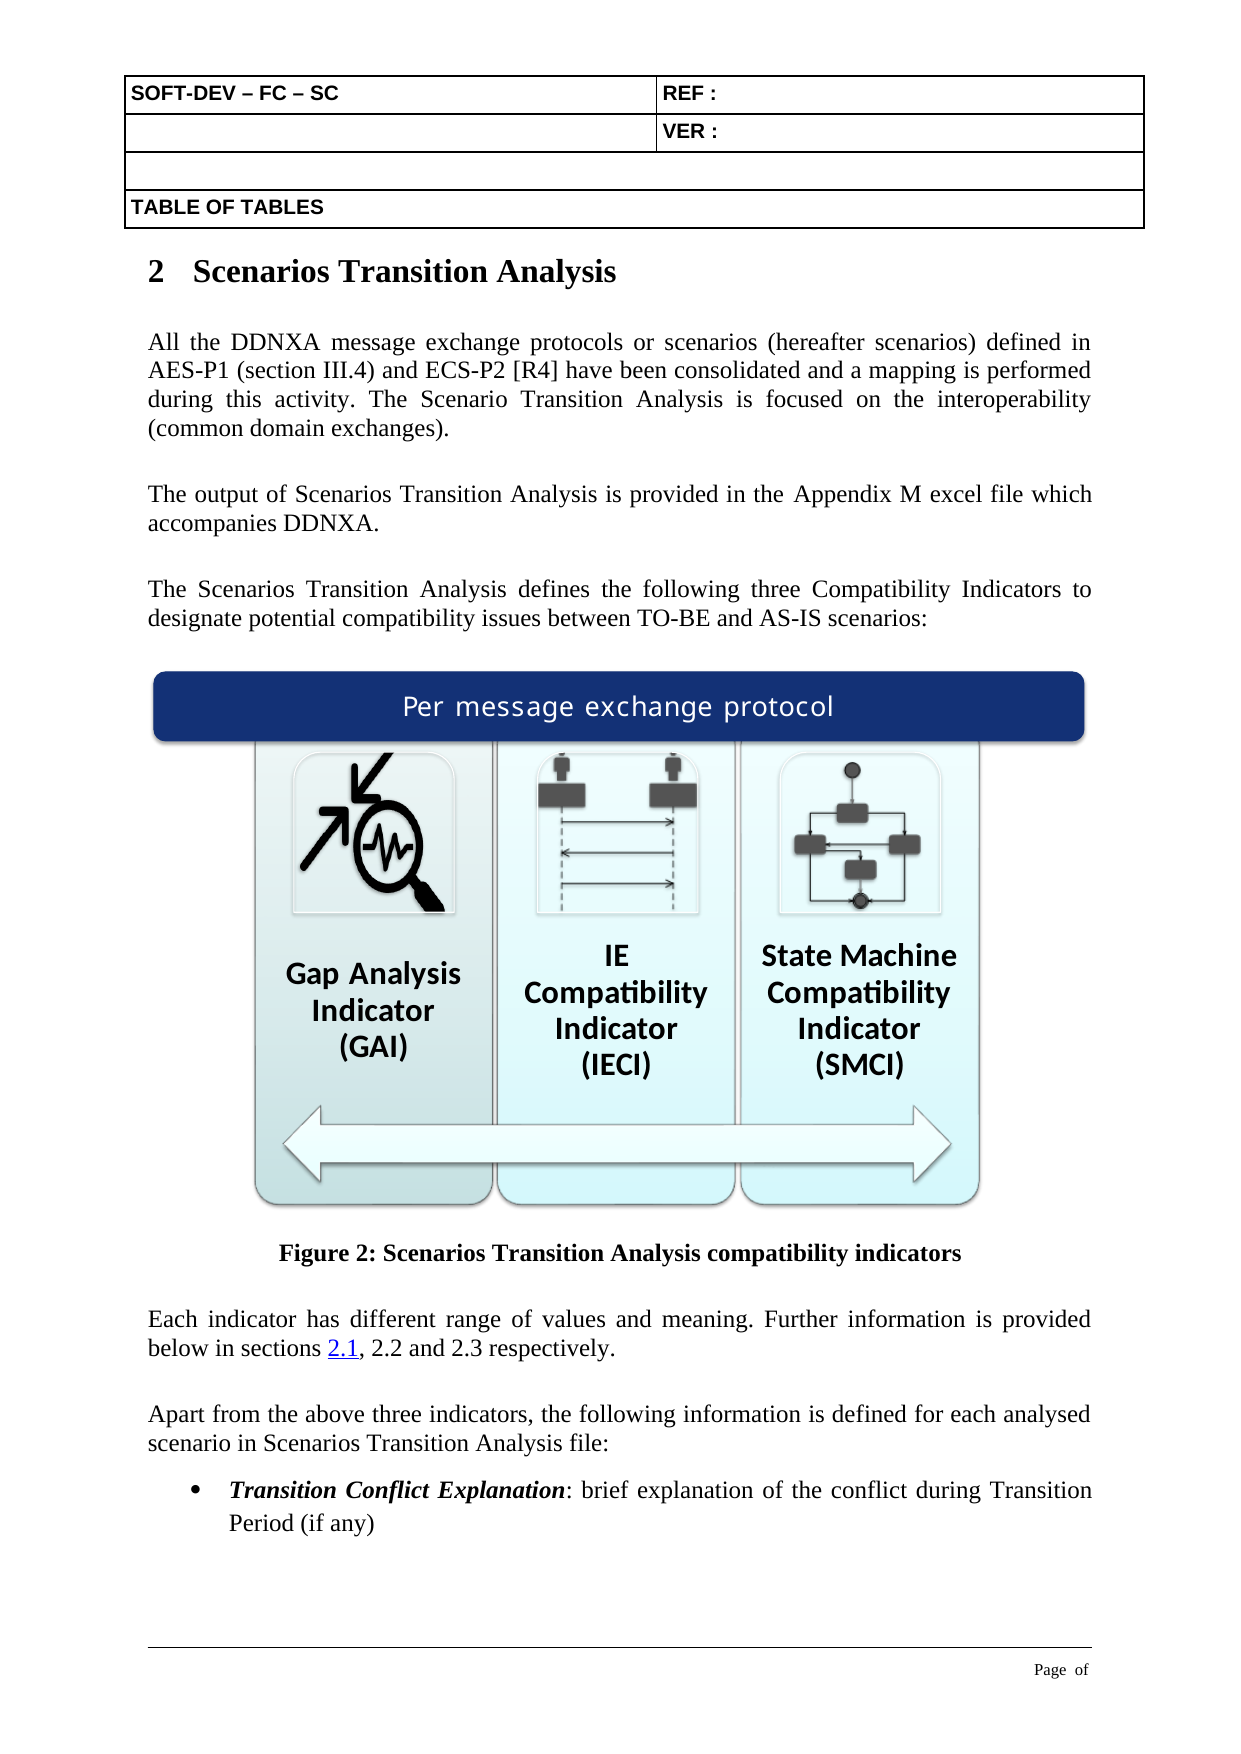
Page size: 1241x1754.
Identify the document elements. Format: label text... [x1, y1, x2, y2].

subtitle Scenarios Transition Analysis [148, 251, 1092, 289]
text The output of Scenarios Transition Analysis is provided in the Appendix M excel file which accompanies DDNXA. [148, 479, 1092, 537]
text Apart from the above three indicators, the following information is defined for each analysed scenario in Scenarios Transition Analysis file: [148, 1399, 1092, 1457]
list Transition Conflict Explanation: brief explanation of the conflict during Transition Period (if any) [191, 1475, 1092, 1537]
text The Scenarios Transition Analysis defines the following three Compatibility Indicators to designate potential compatibility issues between TO-BE and AS-IS scenarios: [148, 574, 1092, 632]
text Figure 2: Scenarios Transition Analysis compatibility indicators [148, 1238, 1092, 1267]
text All the DDNXA message exchange protocols or scenarios (hereafter scenarios) defined in AES-P1 (section III.4) and ECS-P2 [R4] have been consolidated and a mapping is performed during this activity. The Scenario Transition Analysis is focused on the interoperability (common domain exchanges). [148, 327, 1092, 442]
text Each indicator has different range of values and meaning. Further information is provided below in sections 2.1, 2.2 and 2.3 respectively. [148, 1304, 1092, 1362]
